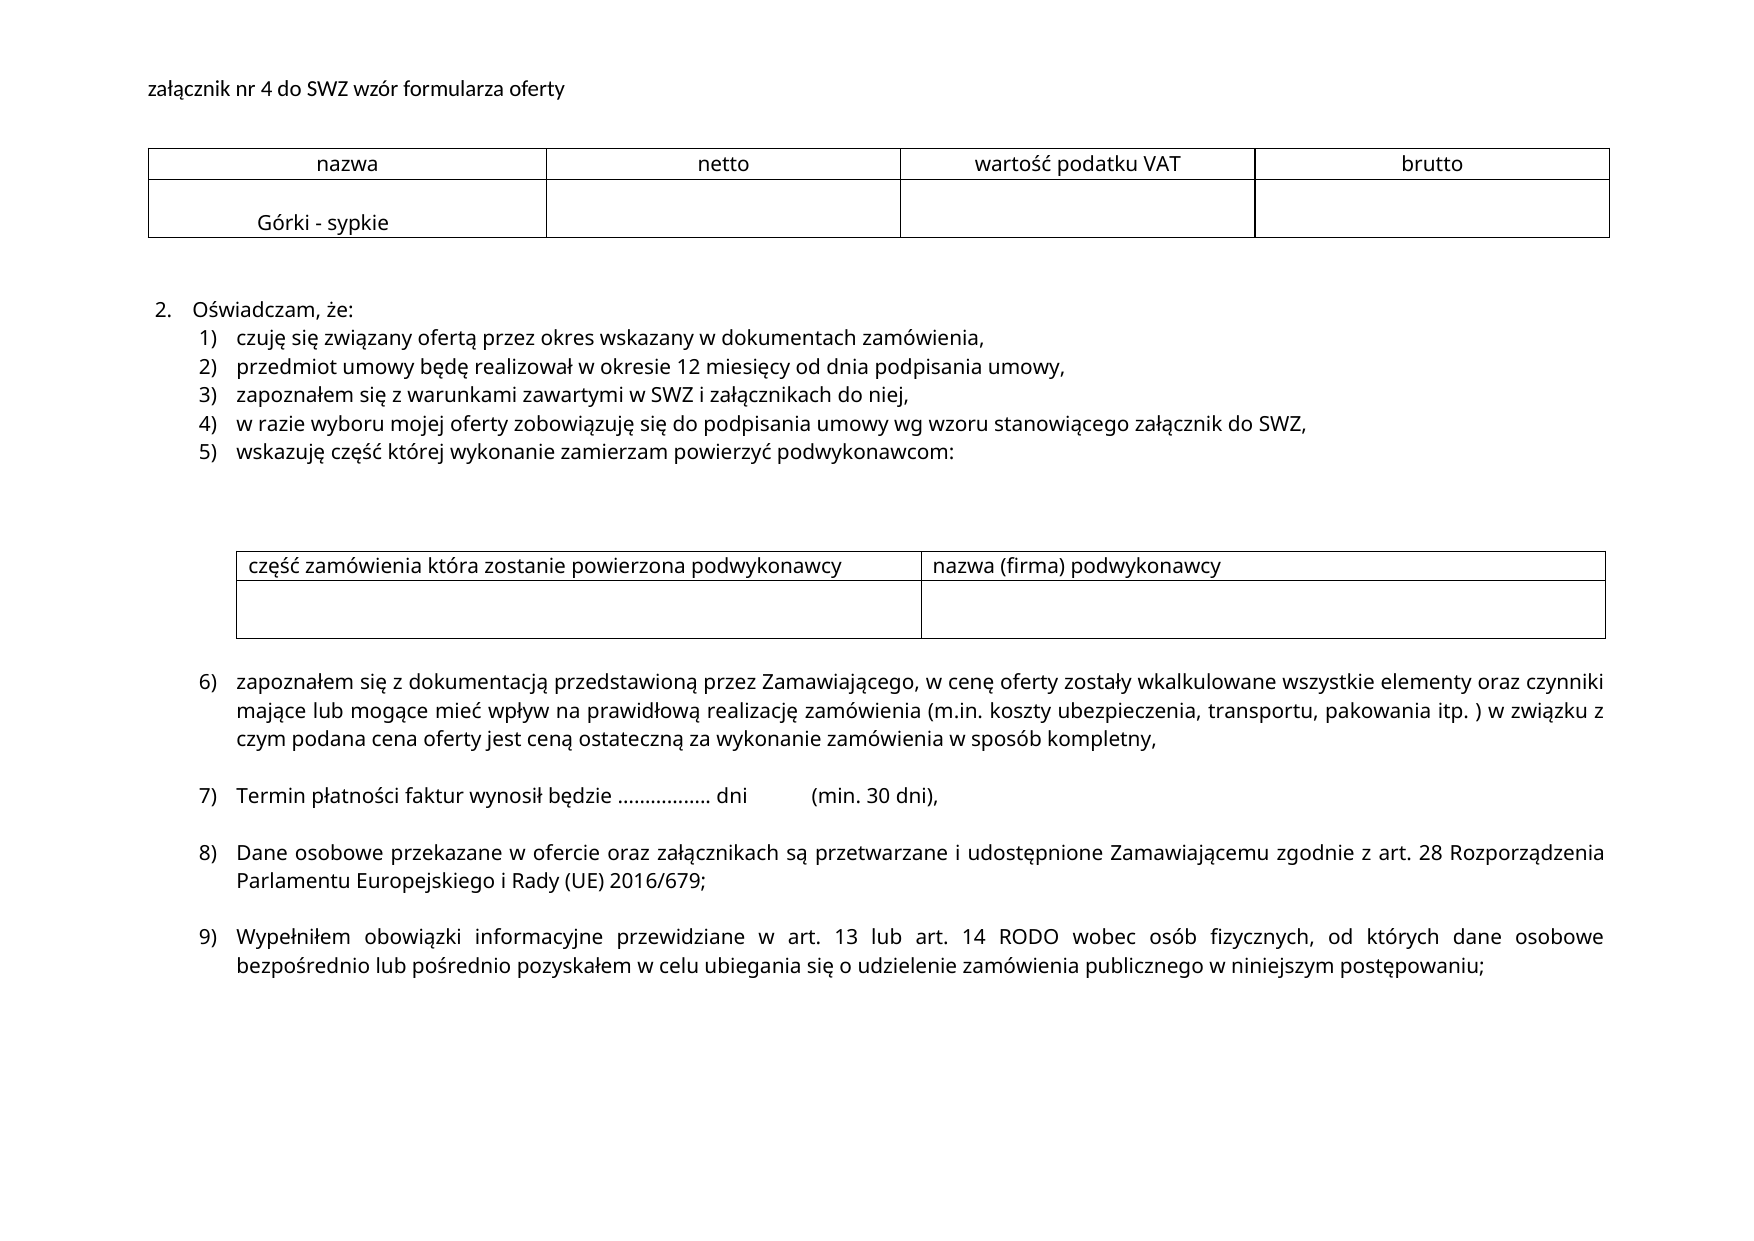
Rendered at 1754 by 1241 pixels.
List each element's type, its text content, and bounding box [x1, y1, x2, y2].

table_cell [901, 180, 1254, 237]
list przedmiot umowy będę realizował w okresie 12 miesięcy od dnia podpisania umowy, [199, 352, 1606, 380]
list w razie wyboru mojej oferty zobowiązuję się do podpisania umowy wg wzoru stanowiącego załącznik do SWZ, [199, 409, 1606, 437]
table_header brutto [1256, 149, 1609, 179]
list zapoznałem się z warunkami zawartymi w SWZ i załącznikach do niej, [199, 380, 1606, 409]
table_cell [237, 581, 921, 638]
table_header nazwa (firma) podwykonawcy [922, 552, 1605, 580]
table_header nazwa [149, 149, 546, 179]
table_cell Górki - sypkie [149, 180, 546, 237]
list Wypełniłem obowiązki informacyjne przewidziane w art. 13 lub art. 14 RODO wobec osób fizycznych, od których dane osobowe bezpośrednio lub pośrednio pozyskałem w celu ubiegania się o udzielenie zamówienia publicznego w niniejszym postępowaniu; [199, 922, 1606, 1008]
list Termin płatności faktur wynosił będzie …………….. dni (min. 30 dni), [199, 781, 1606, 809]
list Dane osobowe przekazane w ofercie oraz załącznikach są przetwarzane i udostępnione Zamawiającemu zgodnie z art. 28 Rozporządzenia Parlamentu Europejskiego i Rady (UE) 2016/679; [199, 838, 1606, 894]
table_cell [1256, 180, 1609, 237]
table_cell [547, 180, 900, 237]
list wskazuję część której wykonanie zamierzam powierzyć podwykonawcom: [199, 437, 1606, 466]
table_header wartość podatku VAT [901, 149, 1254, 179]
table_header część zamówienia która zostanie powierzona podwykonawcy [237, 552, 921, 580]
list Oświadczam, że: [154, 295, 1606, 323]
list zapoznałem się z dokumentacją przedstawioną przez Zamawiającego, w cenę oferty zostały wkalkulowane wszystkie elementy oraz czynniki mające lub mogące mieć wpływ na prawidłową realizację zamówienia (m.in. koszty ubezpieczenia, transportu, pakowania itp. ) w związku z czym podana cena oferty jest ceną ostateczną za wykonanie zamówienia w sposób kompletny, [199, 667, 1606, 753]
table_header netto [547, 149, 900, 179]
list czuję się związany ofertą przez okres wskazany w dokumentach zamówienia, [199, 323, 1606, 352]
table_cell [922, 581, 1605, 638]
